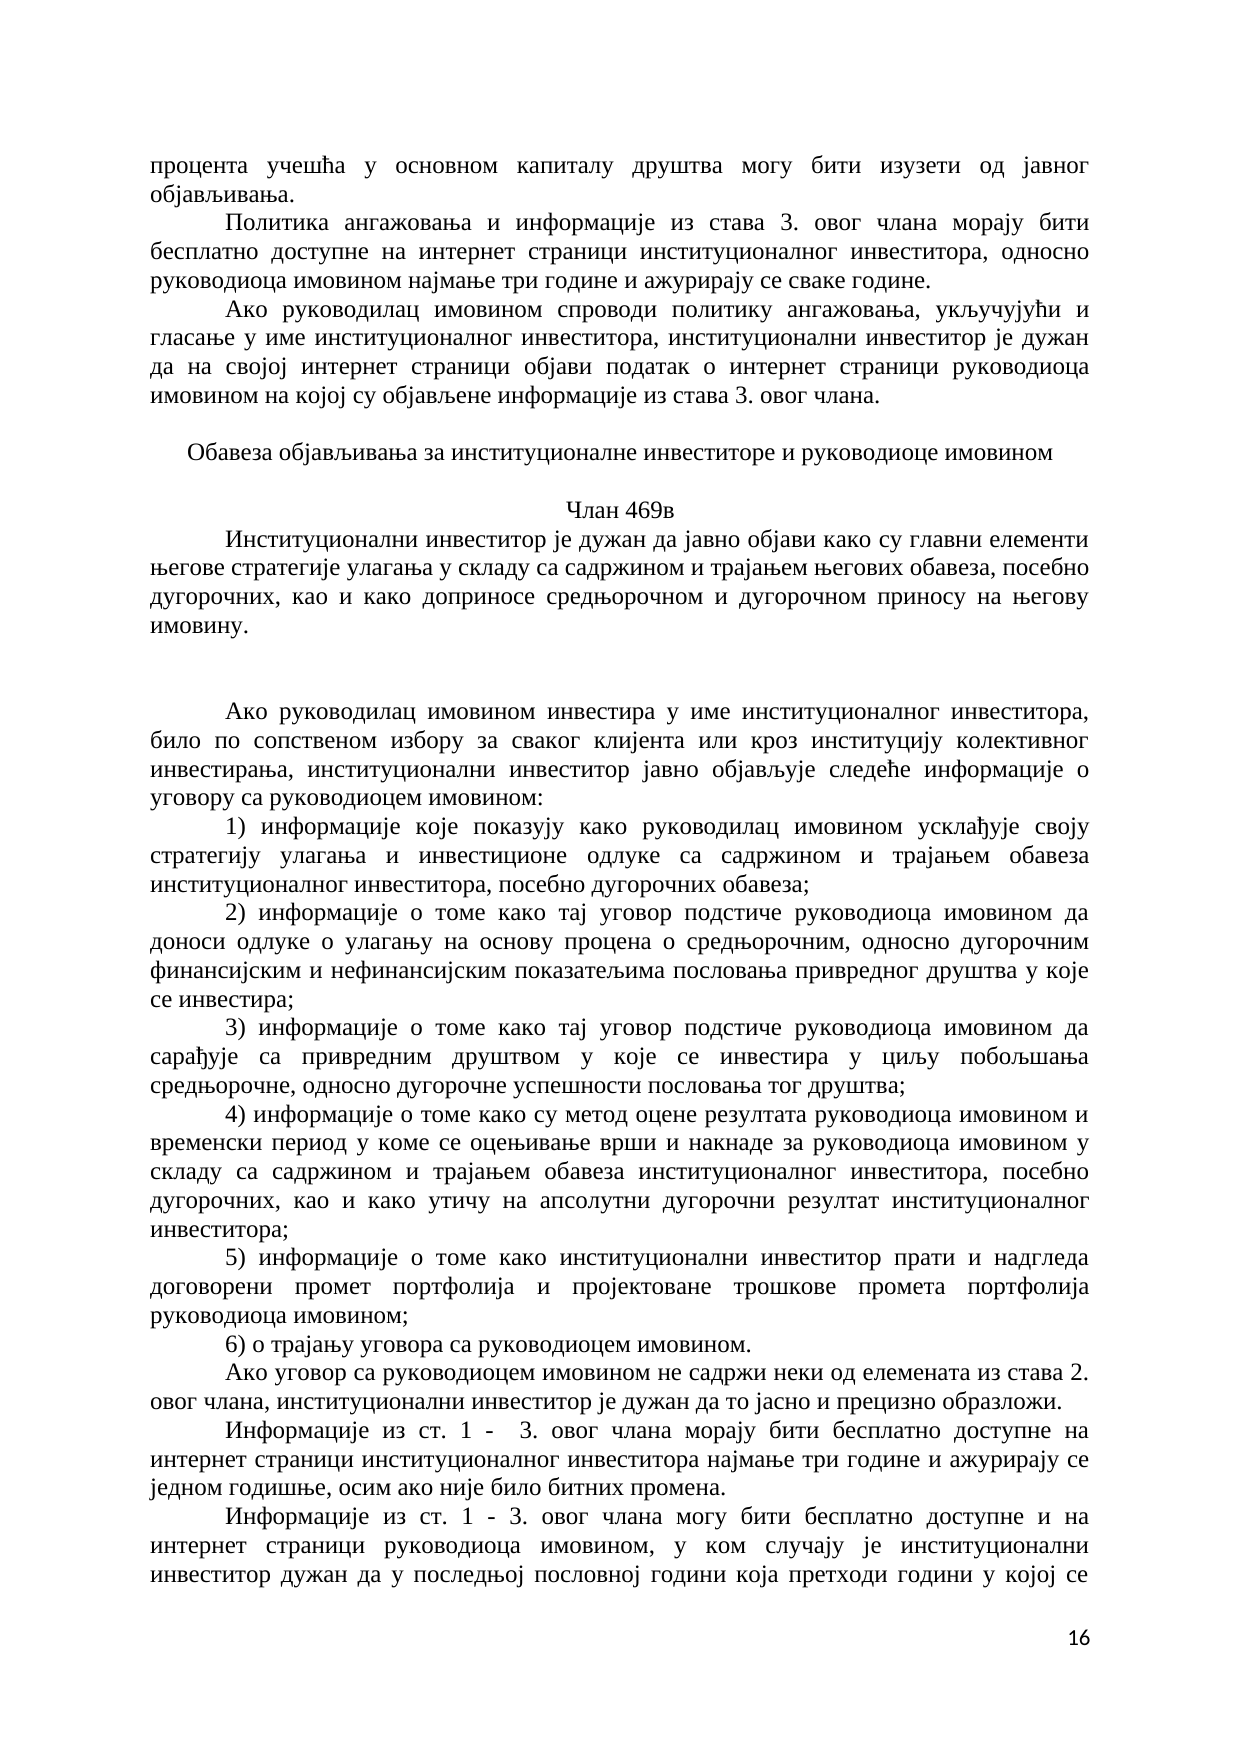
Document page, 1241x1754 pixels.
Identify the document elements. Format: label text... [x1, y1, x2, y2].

text 1) информације које показују како руководилац имовином усклађује своју стратегију улагања и инвестиционе одлуке са садржином и трајањем обавеза институционалног инвеститора, посебно дугорочних обавеза; [150, 811, 1090, 897]
text 2) информације о томе како тај уговор подстиче руководиоца имовином да доноси одлуке о улагању на основу процена о средњорочним, односно дугорочним финансијским и нефинансијским показатељима пословања привредног друштва у које се инвестира; [150, 897, 1090, 1012]
text Институционални инвеститор је дужан да јавно објави како су главни елементи његове стратегије улагања у складу са садржином и трајањем његових обавеза, посебно дугорочних, као и како доприносе средњорочном и дугорочном приносу на његову имовину. [150, 524, 1090, 639]
text Члан 469в [150, 495, 1090, 524]
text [150, 1501, 1090, 1587]
text 5) информације о томе како институционални инвеститор прати и надгледа договорени промет портфолија и пројектоване трошкове промета портфолија руководиоца имовином; [150, 1242, 1090, 1329]
text 3) информације о томе како тај уговор подстиче руководиоца имовином да сарађује са привредним друштвом у које се инвестира у циљу побољшања средњорочне, односно дугорочне успешности пословања тог друштва; [150, 1012, 1090, 1099]
text Политика ангажовања и информације из става 3. овог члана морају бити бесплатно доступне на интернет страници институционалног инвеститора, односно руководиоца имовином најмање три године и ажурирају се сваке године. [150, 207, 1090, 294]
text 6) о трајању уговора са руководиоцем имовином. [150, 1329, 1090, 1357]
text Ако руководилац имовином спроводи политику ангажовања, укључујући и гласање у име институционалног инвеститора, институционални инвеститор је дужан да на својој интернет страници објави податак о интернет страници руководиоца имовином на којој су објављене информације из става 3. овог члана. [150, 294, 1090, 409]
text Информације из ст. 1 - 3. овог члана морају бити бесплатно доступне на интернет страници институционалног инвеститора најмање три године и ажурирају се једном годишње, осим ако није било битних промена. [150, 1415, 1090, 1501]
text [150, 150, 1090, 207]
text Обавеза објављивања за институционалне инвеститоре и руководиоце имовином [150, 437, 1090, 466]
text Ако уговор са руководиоцем имовином не садржи неки од елемената из става 2. овог члана, институционални инвеститор је дужан да то јасно и прецизно образложи. [150, 1357, 1090, 1415]
text 4) информације о томе како су метод оцене резултата руководиоца имовином и временски период у коме се оцењивање врши и накнаде за руководиоца имовином у складу са садржином и трајањем обавеза институционалног инвеститора, посебно дугорочних, као и како утичу на апсолутни дугорочни резултат институционалног инвеститора; [150, 1099, 1090, 1242]
text Ако руководилац имовином инвестира у име институционалног инвеститора, било по сопственом избору за сваког клијента или кроз институцију колективног инвестирања, институционални инвеститор јавно објављује следеће информације о уговору са руководиоцем имовином: [150, 696, 1090, 811]
